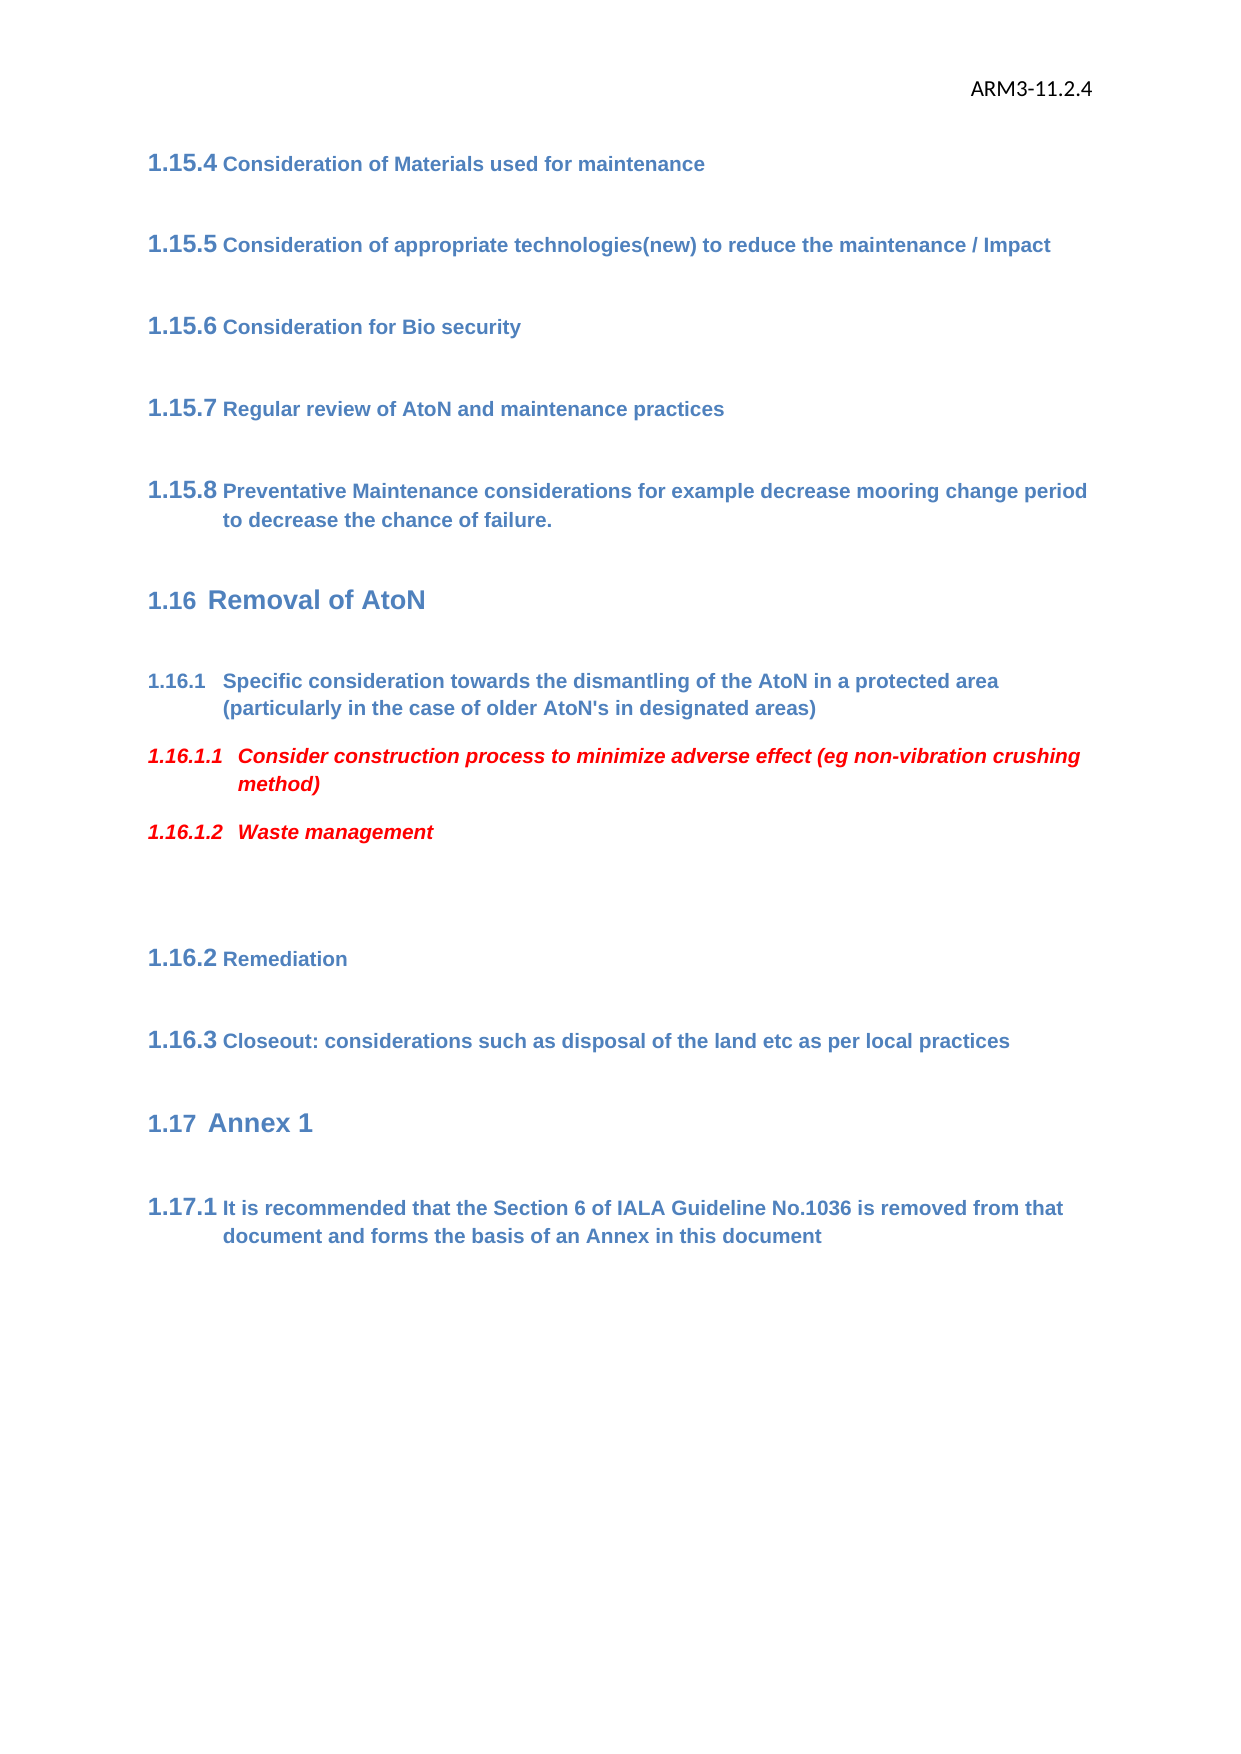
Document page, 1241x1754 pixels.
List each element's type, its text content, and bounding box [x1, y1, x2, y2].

subtitle Removal of AtoN [148, 584, 1093, 615]
subtitle Specific consideration towards the dismantling of the AtoN in a protected area (particularly in the case of older AtoN's in designated areas) [148, 668, 1093, 720]
subtitle Regular review of AtoN and maintenance practices [148, 393, 1093, 422]
subtitle Consideration for Bio security [148, 311, 1093, 340]
subtitle It is recommended that the Section 6 of IALA Guideline No.1036 is removed from that document and forms the basis of an Annex in this document [148, 1192, 1093, 1248]
subtitle Remediation [148, 943, 1093, 972]
subtitle Consideration of Materials used for maintenance [148, 148, 1093, 176]
subtitle Waste management [148, 820, 1093, 844]
subtitle Consideration of appropriate technologies(new) to reduce the maintenance / Impact [148, 229, 1093, 258]
subtitle Annex 1 [148, 1107, 1093, 1138]
subtitle Consider construction process to minimize adverse effect (eg non-vibration crushing method) [148, 744, 1093, 796]
subtitle Preventative Maintenance considerations for example decrease mooring change period to decrease the chance of failure. [148, 475, 1093, 531]
subtitle Closeout: considerations such as disposal of the land etc as per local practices [148, 1025, 1093, 1054]
